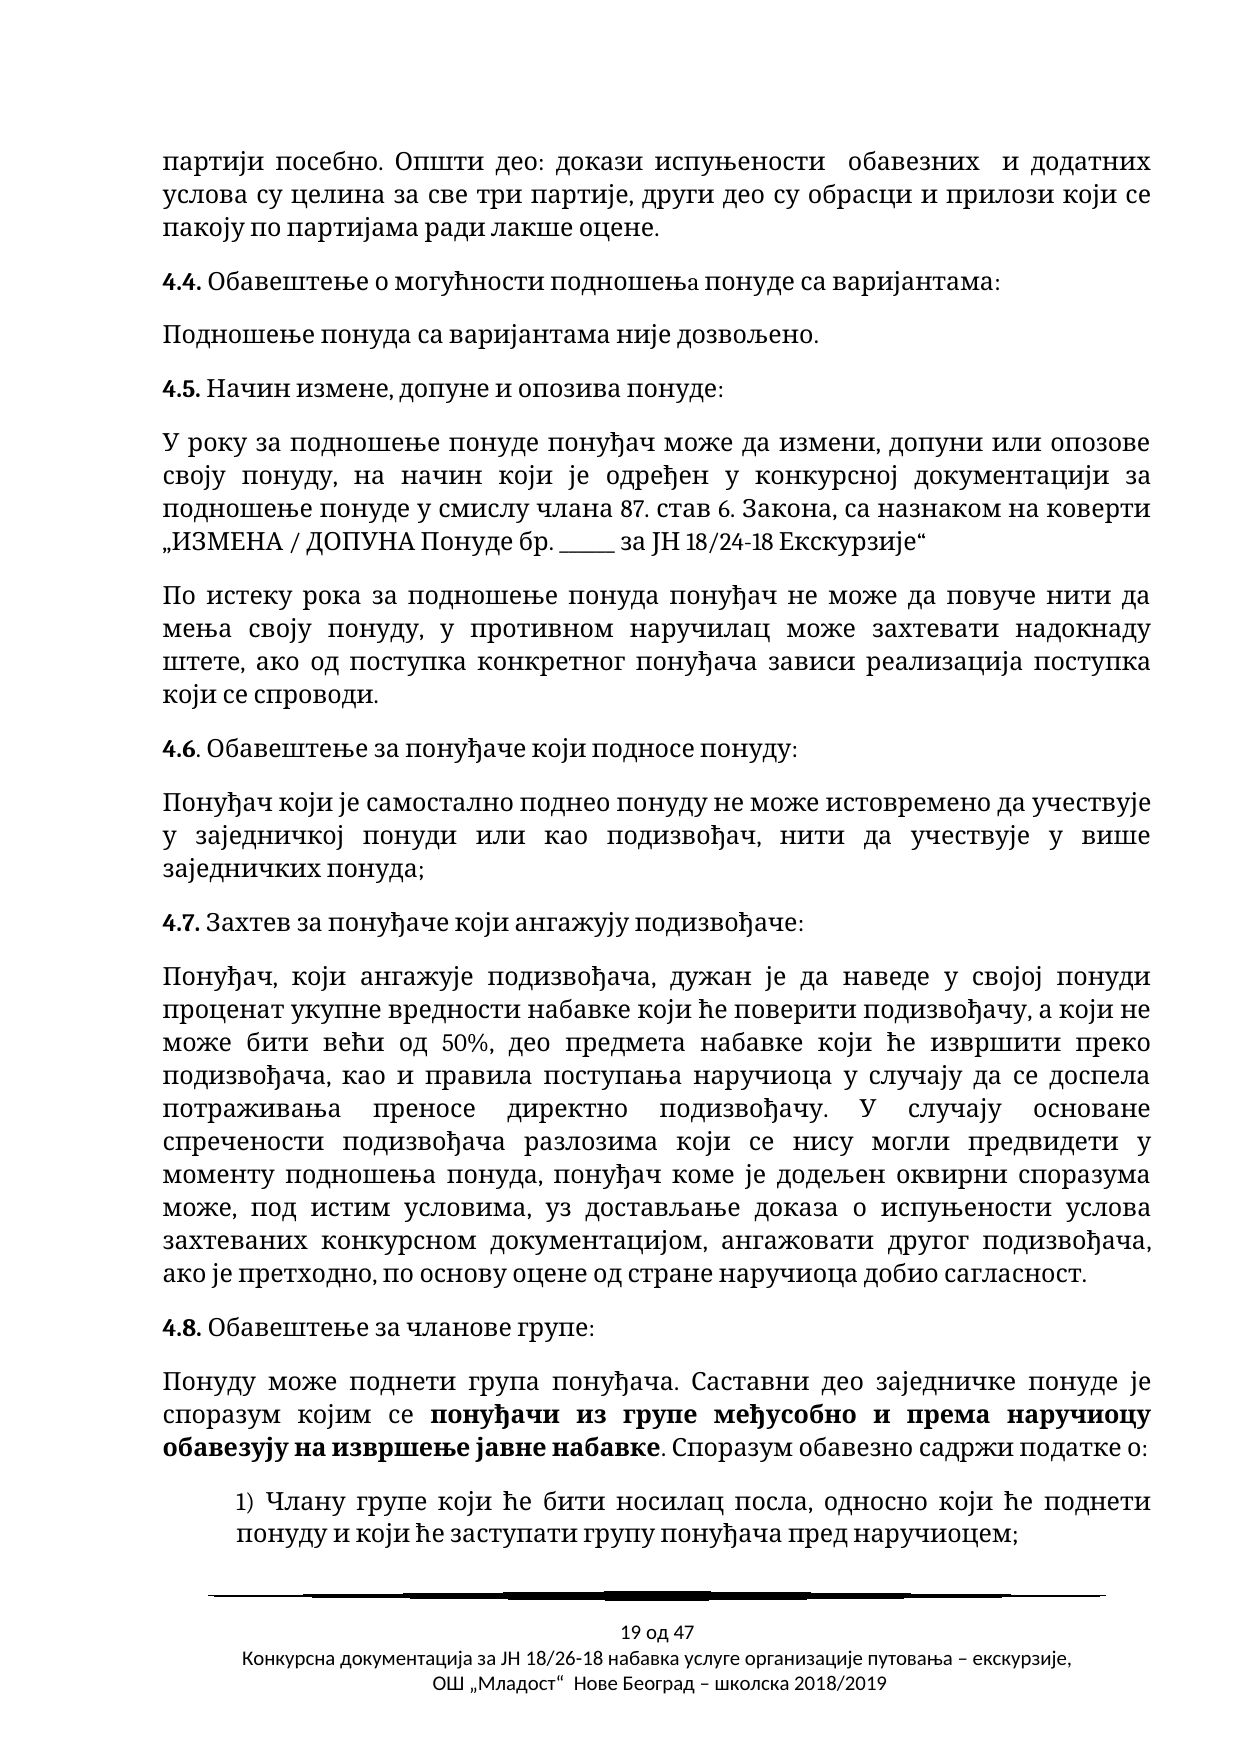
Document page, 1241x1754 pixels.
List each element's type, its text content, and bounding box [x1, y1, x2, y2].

text 4.4. Обавештење о могућности подношењa понуде са варијантама: [162, 268, 1152, 296]
text 4.8. Обавештење за чланове групе: [162, 1314, 1152, 1342]
text Понуду може поднети група понуђача. Саставни део заједничке понуде је споразум којим се понуђачи из групе међусобно и према наручиоцу обавезују на извршење јавне набавке. Споразум обавезно садржи податке о: [162, 1367, 1152, 1462]
text 4.5. Начин измене, допуне и опозива понуде: [162, 375, 1152, 404]
text 4.7. Захтев за понуђаче који ангажују подизвођаче: [162, 909, 1152, 937]
text Понуђач који је самостално поднео понуду не може истовремено да учествује у заједничкој понуди или као подизвођач, нити да учествује у више заједничких понуда; [162, 789, 1152, 884]
text У року за подношење понуде понуђач може да измени, допуни или опозове своју понуду, на начин који је одређен у конкурсној документацији за подношење понуде у смислу члана 87. став 6. Закона, са назнаком на коверти „ИЗМЕНА / ДОПУНА Понуде бр. ______ за ЈН 18/24-18 Екскурзије“ [162, 429, 1152, 557]
text Подношење понуда са варијантама није дозвољено. [162, 321, 1152, 350]
text 1) Члану групе који ће бити носилац посла, односно који ће поднети понуду и који ће заступати групу понуђача пред наручиоцем; [236, 1487, 1152, 1549]
text По истеку рока за подношење понуда понуђач не може да повуче нити да мења своју понуду, у противном наручилац може захтевати надокнаду штете, ако од поступка конкретног понуђача зависи реализација поступка који се спроводи. [162, 582, 1152, 710]
text Понуђач, који ангажује подизвођача, дужан је да наведе у својој понуди проценат укупне вредности набавке који ће поверити подизвођачу, а који не може бити већи од 50%, део предмета набавке који ће извршити преко подизвођача, као и правила поступања наручиоца у случају да се доспела потраживања преносе директно подизвођачу. У случају основане спречености подизвођача разлозима који се нису могли предвидети у моменту подношења понуда, понуђач коме је додељен оквирни споразума може, под истим условима, уз достављање доказа о испуњености услова захтеваних конкурсном документацијом, ангажовати другог подизвођача, ако је претходно, по основу оцене од стране наручиоца добио сагласност. [162, 963, 1152, 1288]
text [162, 148, 1152, 242]
text 4.6. Обавештење за понуђаче који подносе понуду: [162, 735, 1152, 764]
